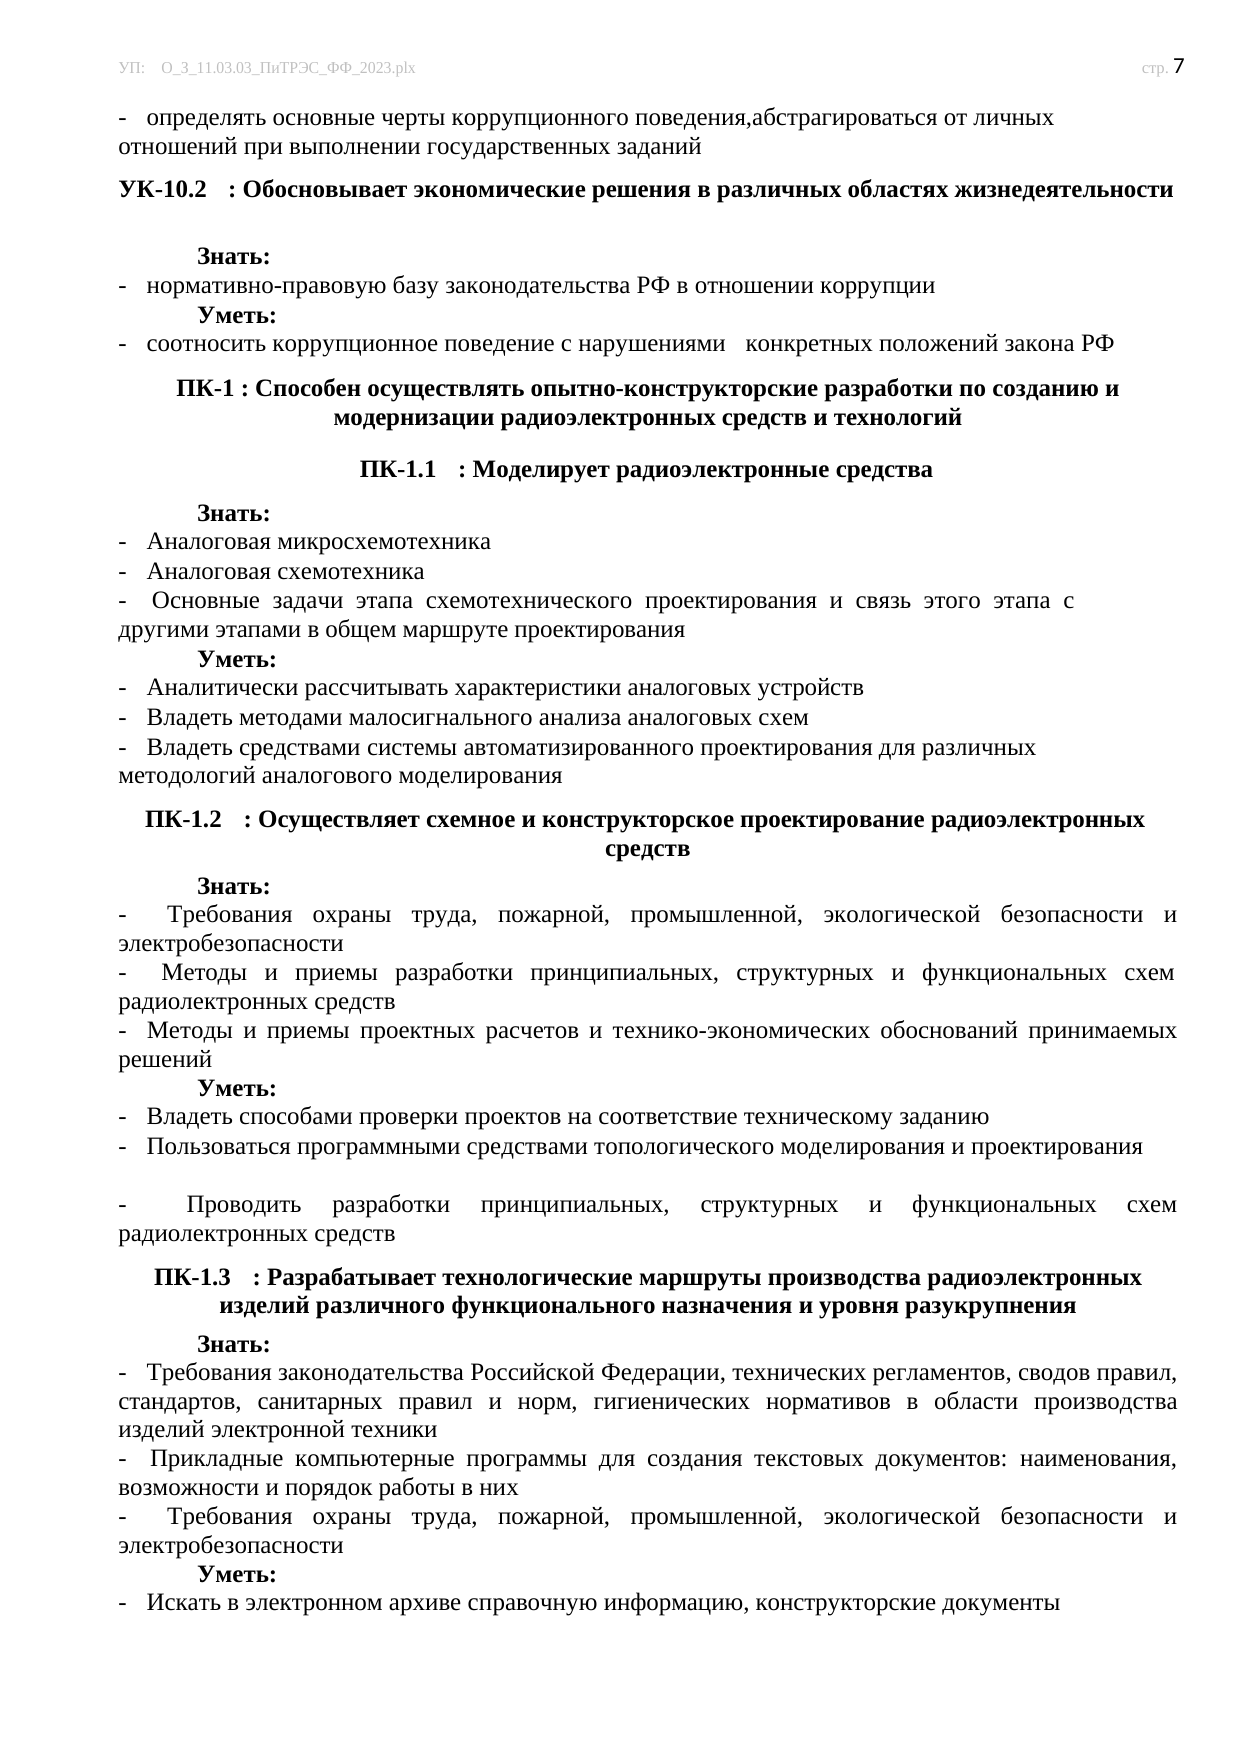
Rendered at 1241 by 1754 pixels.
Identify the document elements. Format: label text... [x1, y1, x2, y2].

text возможности и порядок работы в них [118, 1472, 519, 1501]
list Требования законодательства Российской Федерации, технических регламентов, сводов правил, стандартов, санитарных правил и норм, гигиенических нормативов в области производства изделий электронной техники [118, 1357, 1177, 1444]
list нормативно-правовую базу законодательства РФ в отношении коррупции [118, 270, 1188, 299]
subtitle Уметь: [197, 300, 1069, 329]
list Методы и приемы проектных расчетов и технико-экономических обоснований принимаемых решений [118, 1015, 1177, 1073]
list Владеть методами малосигнального анализа аналоговых схем [118, 702, 1188, 731]
text Знать: [197, 1329, 1069, 1357]
text Знать: [197, 871, 1069, 900]
subtitle Уметь: [197, 1559, 1069, 1588]
subtitle ПК-1.3 : Разрабатывает технологические маршруты производства радиоэлектронных изделий различного функционального назначения и уровня разукрупнения [152, 1262, 1143, 1319]
list Аналитически рассчитывать характеристики аналоговых устройств [118, 672, 1188, 701]
list определять основные черты коррупционного поведения,абстрагироваться от личных отношений при выполнении государственных заданий [118, 102, 1177, 159]
list Требования охраны труда, пожарной, промышленной, экологической безопасности и электробезопасности [118, 1501, 1177, 1558]
subtitle УК-10.2 : Обосновывает экономические решения в различных областях жизнедеятельности [118, 174, 1188, 203]
list Основные задачи этапа схемотехнического проектирования и связь этого этапа с другими этапами в общем маршруте проектирования [118, 586, 1177, 643]
list Аналоговая микросхемотехника [118, 526, 1188, 555]
list Методы и приемы разработки принципиальных, структурных и функциональных схем радиолектронных средств [118, 958, 1177, 1015]
list Пользоваться программными средствами топологического моделирования и проектирования [118, 1131, 1143, 1160]
list Требования охраны труда, пожарной, промышленной, экологической безопасности и электробезопасности [118, 900, 1177, 957]
subtitle Уметь: [197, 1073, 1069, 1102]
text ПК-1.1 : Моделирует радиоэлектронные средства [359, 454, 1188, 483]
list соотносить коррупционное поведение с нарушениями конкретных положений закона РФ [118, 329, 1188, 357]
list Владеть способами проверки проектов на соответствие техническому заданию [118, 1102, 989, 1131]
list Проводить разработки принципиальных, структурных и функциональных схем радиолектронных средств [118, 1189, 1177, 1247]
list Владеть средствами системы автоматизированного проектирования для различных методологий аналогового моделирования [118, 732, 1178, 789]
subtitle ПК-1 : Способен осуществлять опытно-конструкторские разработки по созданию и модернизации радиоэлектронных средств и технологий [174, 373, 1121, 431]
subtitle Уметь: [197, 644, 1069, 672]
list Прикладные компьютерные программы для создания текстовых документов: наименования, [118, 1444, 1177, 1472]
subtitle ПК-1.2 : Осуществляет схемное и конструкторское проектирование радиоэлектронных средств [145, 804, 1151, 861]
list Искать в электронном архиве справочную информацию, конструкторские документы [118, 1588, 1062, 1617]
text Знать: [197, 241, 1069, 270]
text Знать: [197, 498, 271, 526]
list Аналоговая схемотехника [118, 556, 1188, 585]
